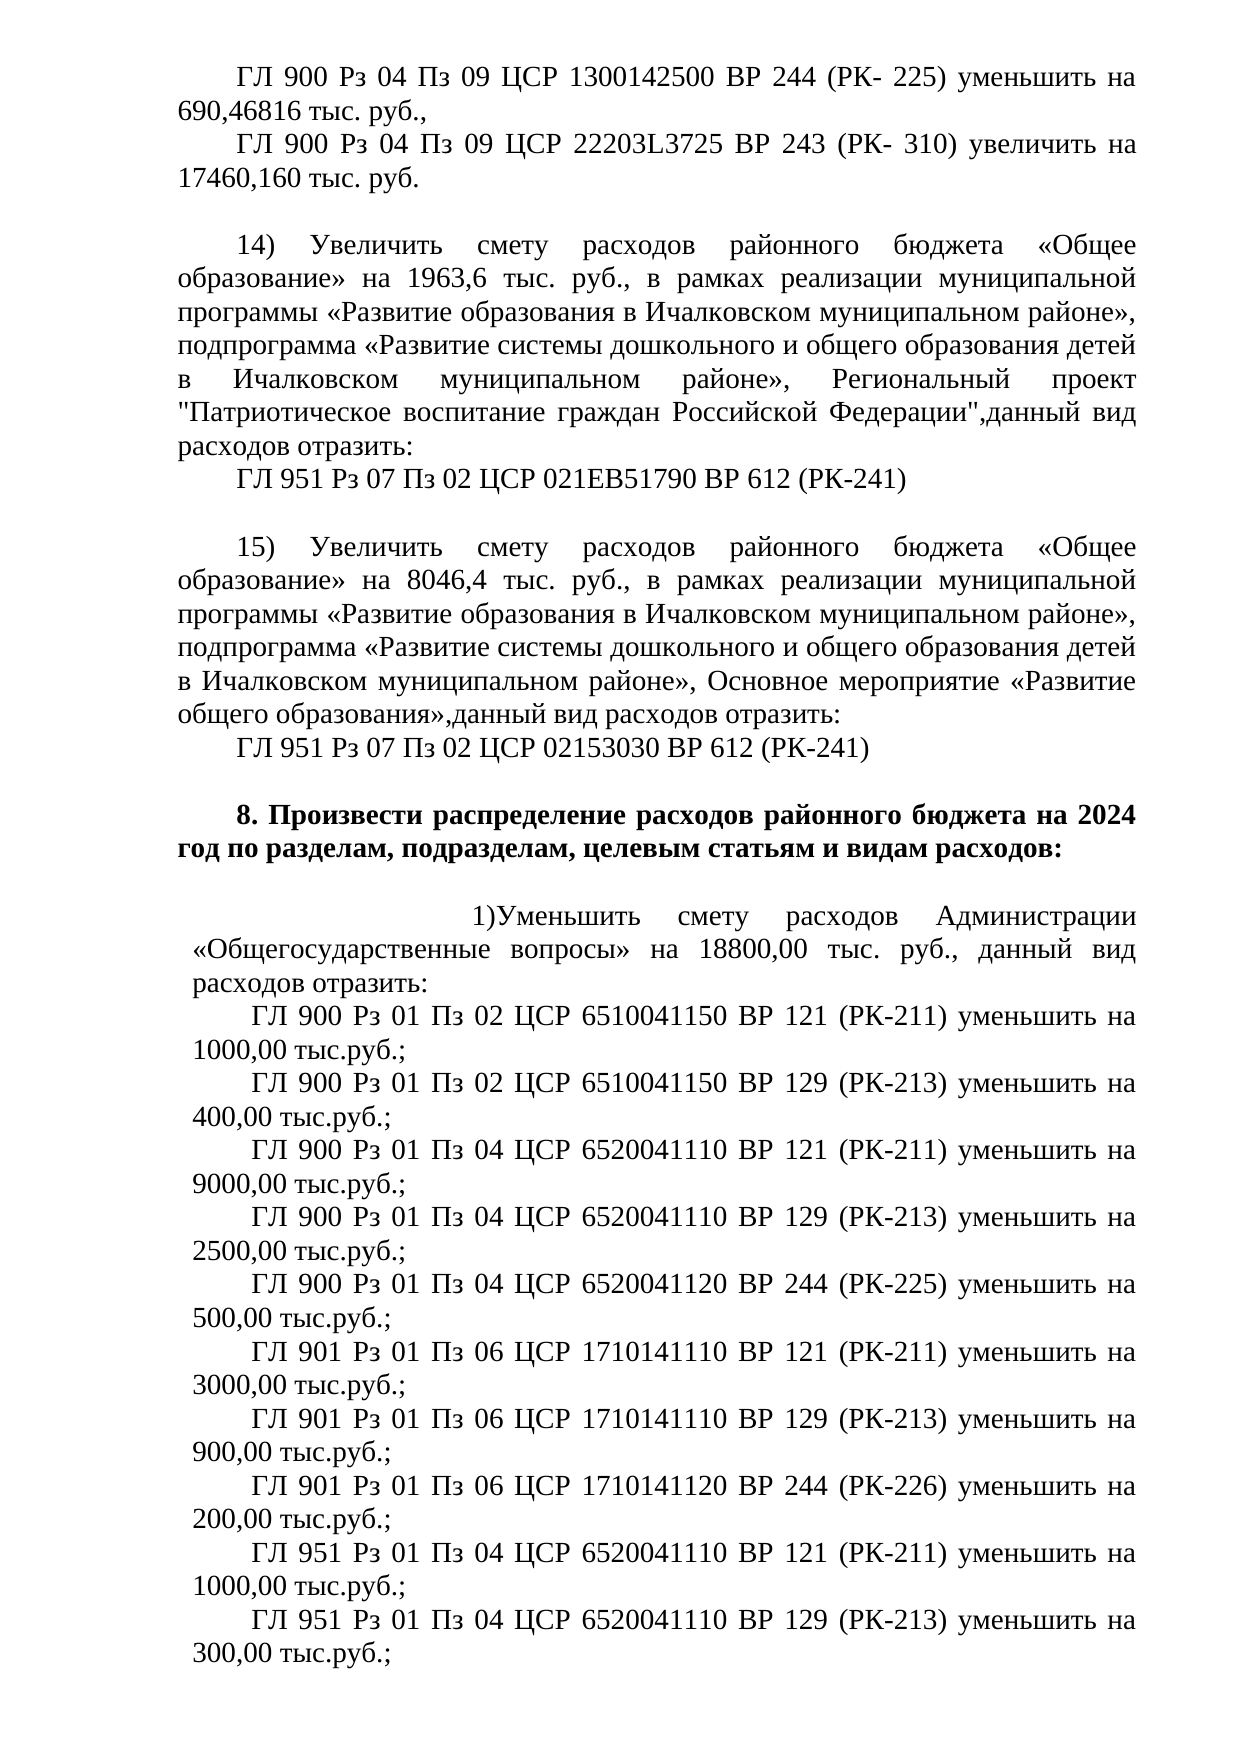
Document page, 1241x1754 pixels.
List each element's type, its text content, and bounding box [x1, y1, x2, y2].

text 15) Увеличить смету расходов районного бюджета «Общее образование» на 8046,4 тыс. руб., в рамках реализации муниципальной программы «Развитие образования в Ичалковском муниципальном районе», подпрограмма «Развитие системы дошкольного и общего образования детей в Ичалковском муниципальном районе», Основное мероприятие «Развитие общего образования»,данный вид расходов отразить: [177, 529, 1137, 730]
text ГЛ 951 Рз 01 Пз 04 ЦСР 6520041110 ВР 129 (РК-213) уменьшить на 300,00 тыс.руб.; [192, 1602, 1137, 1669]
text ГЛ 951 Рз 01 Пз 04 ЦСР 6520041110 ВР 121 (РК-211) уменьшить на 1000,00 тыс.руб.; [192, 1535, 1137, 1602]
text ГЛ 900 Рз 01 Пз 04 ЦСР 6520041120 ВР 244 (РК-225) уменьшить на 500,00 тыс.руб.; [192, 1267, 1137, 1334]
text ГЛ 900 Рз 01 Пз 04 ЦСР 6520041110 ВР 121 (РК-211) уменьшить на 9000,00 тыс.руб.; [192, 1132, 1137, 1199]
text ГЛ 900 Рз 01 Пз 04 ЦСР 6520041110 ВР 129 (РК-213) уменьшить на 2500,00 тыс.руб.; [192, 1199, 1137, 1267]
text ГЛ 900 Рз 04 Пз 09 ЦСР 1300142500 ВР 244 (РК- 225) уменьшить на 690,46816 тыс. руб., [177, 59, 1137, 126]
text ГЛ 900 Рз 01 Пз 02 ЦСР 6510041150 ВР 129 (РК-213) уменьшить на 400,00 тыс.руб.; [192, 1065, 1137, 1132]
text 8. Произвести распределение расходов районного бюджета на 2024 год по разделам, подразделам, целевым статьям и видам расходов: [177, 797, 1137, 864]
text ГЛ 901 Рз 01 Пз 06 ЦСР 1710141110 ВР 129 (РК-213) уменьшить на 900,00 тыс.руб.; [192, 1401, 1137, 1468]
text 1)Уменьшить смету расходов Администрации «Общегосударственные вопросы» на 18800,00 тыс. руб., данный вид расходов отразить: [192, 898, 1137, 998]
text ГЛ 901 Рз 01 Пз 06 ЦСР 1710141120 ВР 244 (РК-226) уменьшить на 200,00 тыс.руб.; [192, 1468, 1137, 1535]
text 14) Увеличить смету расходов районного бюджета «Общее образование» на 1963,6 тыс. руб., в рамках реализации муниципальной программы «Развитие образования в Ичалковском муниципальном районе», подпрограмма «Развитие системы дошкольного и общего образования детей в Ичалковском муниципальном районе», Региональный проект "Патриотическое воспитание граждан Российской Федерации",данный вид расходов отразить: [177, 227, 1137, 462]
text ГЛ 951 Рз 07 Пз 02 ЦСР 021ЕВ51790 ВР 612 (РК-241) [177, 462, 1137, 495]
text ГЛ 900 Рз 01 Пз 02 ЦСР 6510041150 ВР 121 (РК-211) уменьшить на 1000,00 тыс.руб.; [192, 998, 1137, 1065]
text ГЛ 951 Рз 07 Пз 02 ЦСР 02153030 ВР 612 (РК-241) [177, 730, 1137, 763]
text ГЛ 900 Рз 04 Пз 09 ЦСР 22203L3725 ВР 243 (РК- 310) увеличить на 17460,160 тыс. руб. [177, 126, 1137, 193]
text ГЛ 901 Рз 01 Пз 06 ЦСР 1710141110 ВР 121 (РК-211) уменьшить на 3000,00 тыс.руб.; [192, 1334, 1137, 1401]
